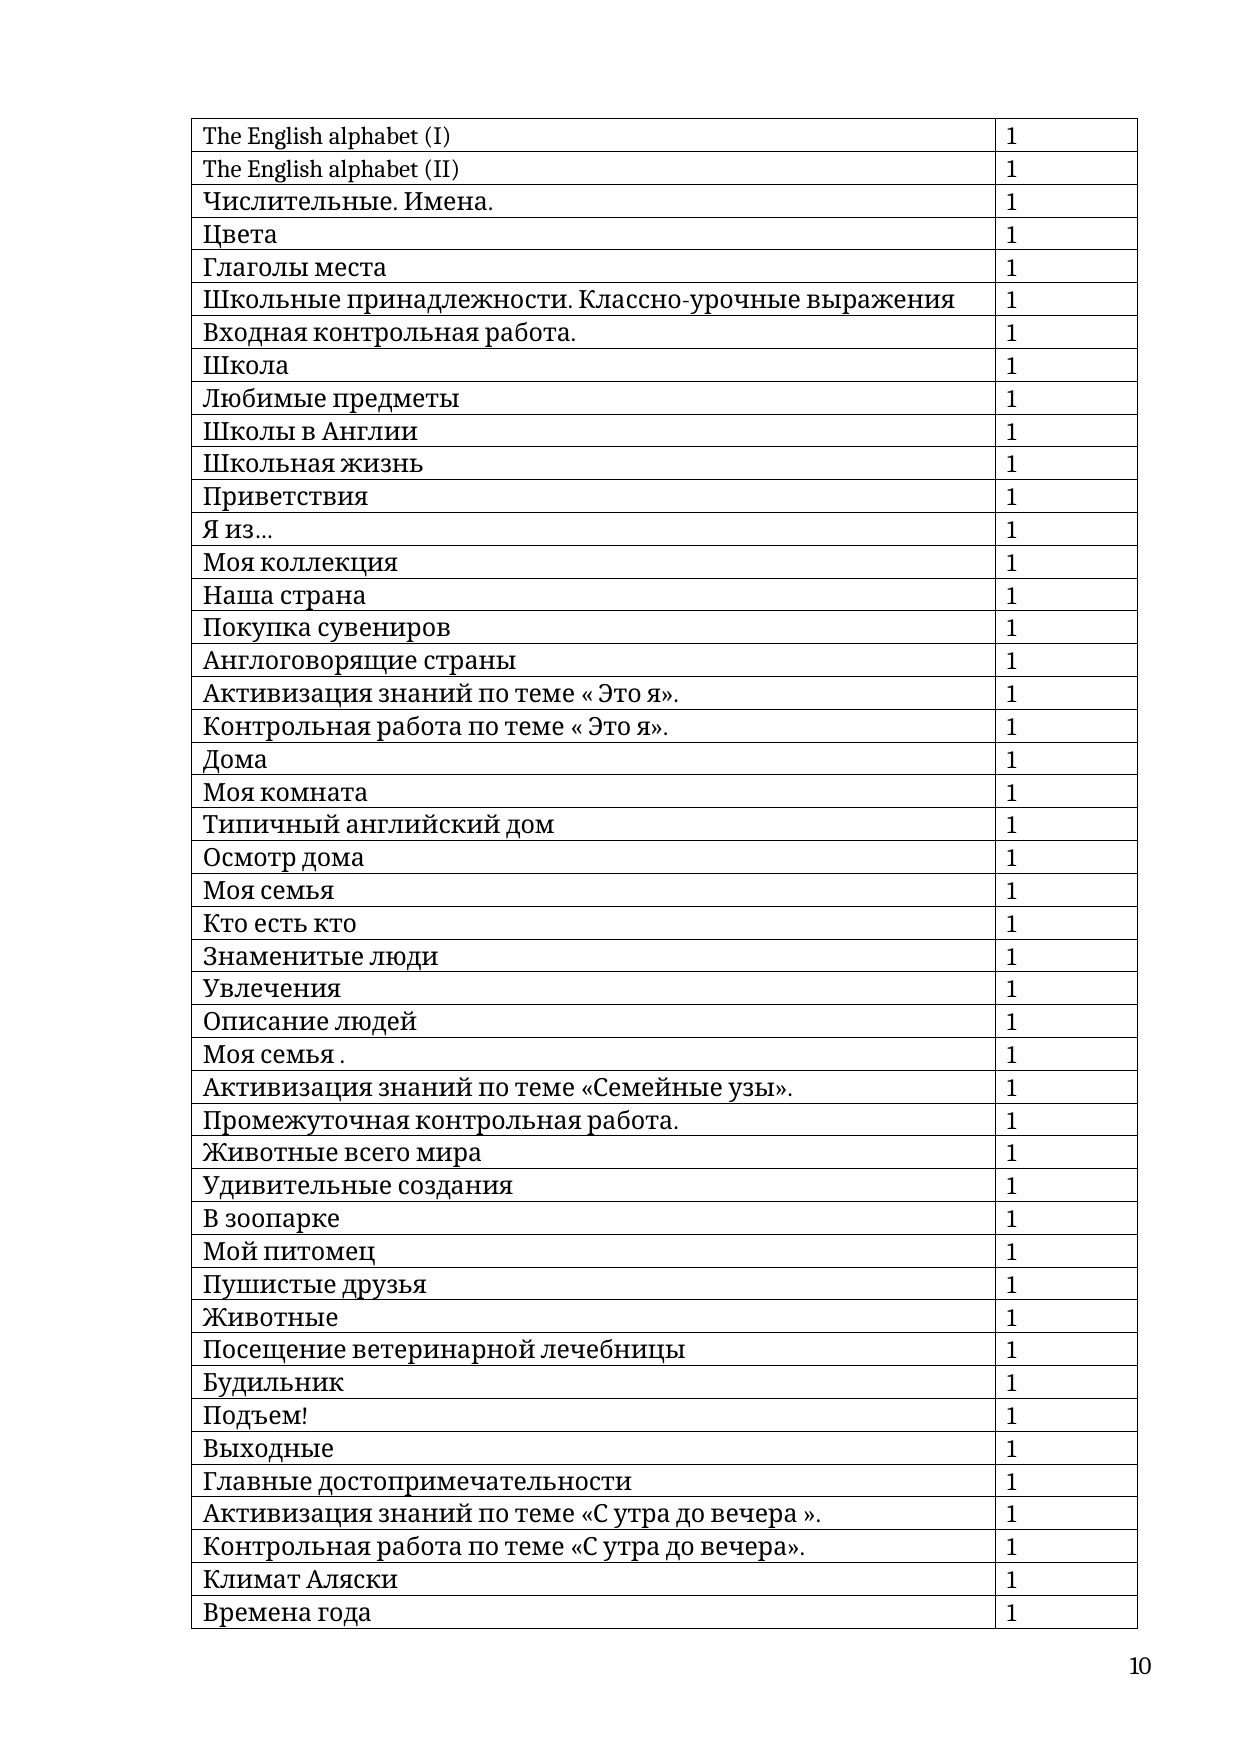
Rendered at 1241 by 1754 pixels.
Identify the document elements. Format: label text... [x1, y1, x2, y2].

table_cell Осмотр дома [192, 841, 995, 873]
table_cell 1 [996, 152, 1137, 184]
table_cell Числительные. Имена. [192, 185, 995, 217]
table_cell Глаголы места [192, 250, 995, 282]
table_cell 1 [996, 1530, 1137, 1562]
table_cell Увлечения [192, 972, 995, 1004]
table_cell Моя семья [192, 874, 995, 906]
table_cell Главные достопримечательности [192, 1465, 995, 1496]
table_cell 1 [996, 677, 1137, 709]
table_cell 1 [996, 1366, 1137, 1398]
table_cell 1 [996, 218, 1137, 249]
table_cell Школьные принадлежности. Классно-урочные выражения [192, 283, 995, 315]
table_cell 1 [996, 579, 1137, 610]
table_cell Посещение ветеринарной лечебницы [192, 1333, 995, 1365]
table_cell 1 [996, 940, 1137, 971]
table_cell 1 [996, 1300, 1137, 1332]
table_cell Покупка сувениров [192, 611, 995, 643]
table_cell Выходные [192, 1432, 995, 1463]
table_cell 1 [996, 1169, 1137, 1201]
table_cell 1 [996, 283, 1137, 315]
table_cell Моя коллекция [192, 546, 995, 577]
table_cell Англоговорящие страны [192, 644, 995, 676]
table_cell 1 [996, 1104, 1137, 1135]
table_cell Цвета [192, 218, 995, 249]
table_cell 1 [996, 644, 1137, 676]
table_cell Пушистые друзья [192, 1268, 995, 1299]
table_cell Активизация знаний по теме «Семейные узы». [192, 1071, 995, 1102]
table_cell 1 [996, 1038, 1137, 1070]
table_cell 1 [996, 1399, 1137, 1431]
table_cell 1 [996, 480, 1137, 512]
table_cell Наша страна [192, 579, 995, 610]
table_cell Я из… [192, 513, 995, 545]
table_cell 1 [996, 447, 1137, 479]
table_cell 1 [996, 382, 1137, 413]
table_cell 1 [996, 972, 1137, 1004]
table_cell Мой питомец [192, 1235, 995, 1267]
table_cell Дома [192, 743, 995, 774]
table_cell Промежуточная контрольная работа. [192, 1104, 995, 1135]
table_cell Удивительные создания [192, 1169, 995, 1201]
table_cell 1 [996, 1235, 1137, 1267]
table_cell 1 [996, 775, 1137, 807]
table_cell 1 [996, 513, 1137, 545]
table_cell Школа [192, 349, 995, 381]
table_cell 1 [996, 611, 1137, 643]
table_cell Приветствия [192, 480, 995, 512]
table_cell Описание людей [192, 1005, 995, 1037]
table_cell 1 [996, 1563, 1137, 1595]
table_cell 1 [996, 250, 1137, 282]
table_cell The English alphabet (I) [192, 119, 995, 151]
table_cell Контрольная работа по теме « Это я». [192, 710, 995, 742]
table_cell Входная контрольная работа. [192, 316, 995, 348]
table_cell 1 [996, 1333, 1137, 1365]
table_cell Знаменитые люди [192, 940, 995, 971]
table_cell Животные [192, 1300, 995, 1332]
table_cell Животные всего мира [192, 1136, 995, 1168]
table_cell 1 [996, 415, 1137, 446]
table_cell Моя семья . [192, 1038, 995, 1070]
table_cell 1 [996, 349, 1137, 381]
table_cell 1 [996, 1497, 1137, 1529]
table_cell Школьная жизнь [192, 447, 995, 479]
table_cell 1 [996, 743, 1137, 774]
table_cell 1 [996, 185, 1137, 217]
table_cell Школы в Англии [192, 415, 995, 446]
table_cell Активизация знаний по теме «С утра до вечера ». [192, 1497, 995, 1529]
table_cell 1 [996, 1202, 1137, 1234]
table_cell Климат Аляски [192, 1563, 995, 1595]
table_cell 1 [996, 1596, 1137, 1627]
table_cell 1 [996, 808, 1137, 840]
table_cell 1 [996, 1465, 1137, 1496]
table_cell Моя комната [192, 775, 995, 807]
table_cell 1 [996, 1268, 1137, 1299]
table_cell Времена года [192, 1596, 995, 1627]
table_cell 1 [996, 1071, 1137, 1102]
table_cell 1 [996, 316, 1137, 348]
table_cell В зоопарке [192, 1202, 995, 1234]
table_cell Кто есть кто [192, 907, 995, 938]
table_cell 1 [996, 1005, 1137, 1037]
table_cell 1 [996, 119, 1137, 151]
table_cell Контрольная работа по теме «С утра до вечера». [192, 1530, 995, 1562]
table_cell Будильник [192, 1366, 995, 1398]
table_cell Активизация знаний по теме « Это я». [192, 677, 995, 709]
table_cell 1 [996, 1136, 1137, 1168]
table_cell 1 [996, 841, 1137, 873]
table_cell 1 [996, 874, 1137, 906]
table_cell 1 [996, 907, 1137, 938]
table_cell Подъем! [192, 1399, 995, 1431]
table_cell 1 [996, 1432, 1137, 1463]
table_cell Любимые предметы [192, 382, 995, 413]
table_cell 1 [996, 546, 1137, 577]
table_cell Типичный английский дом [192, 808, 995, 840]
table_cell The English alphabet (II) [192, 152, 995, 184]
table_cell 1 [996, 710, 1137, 742]
